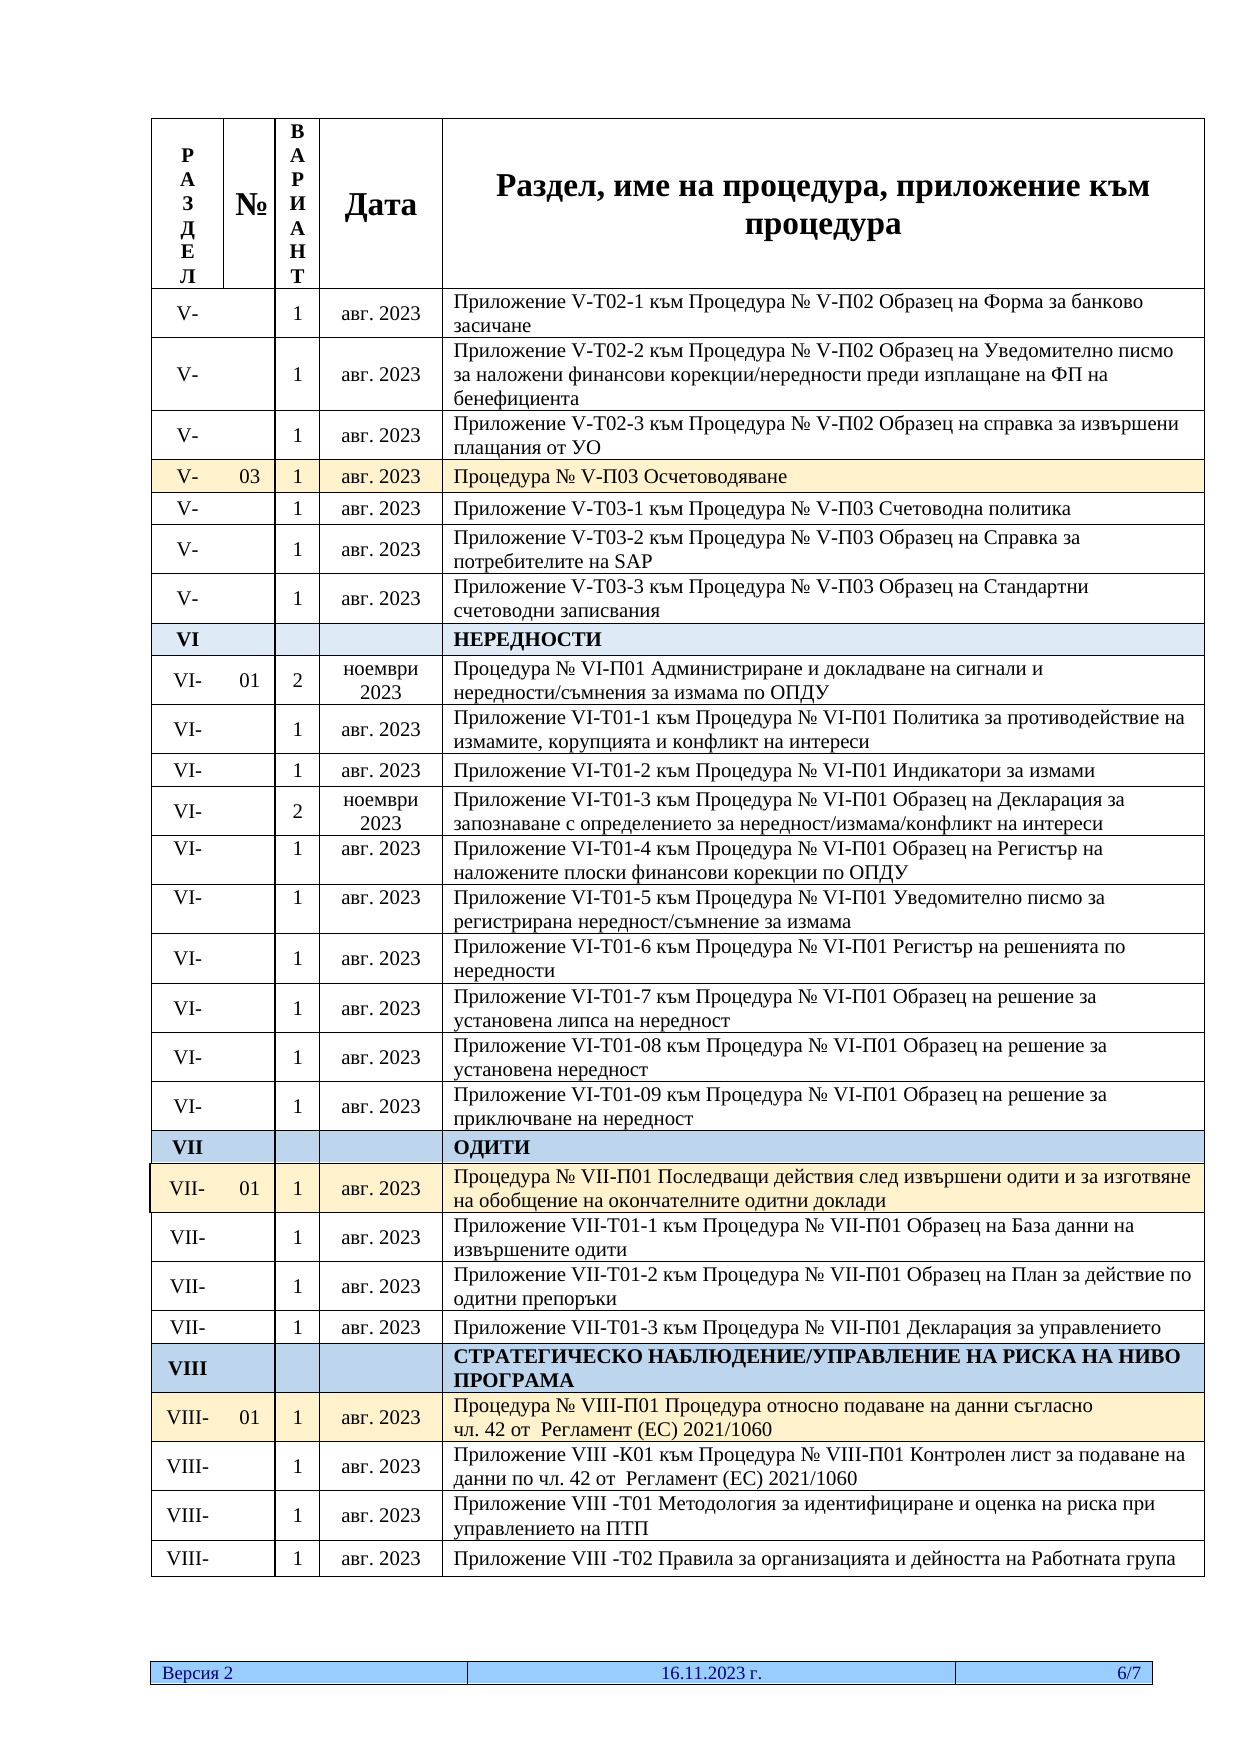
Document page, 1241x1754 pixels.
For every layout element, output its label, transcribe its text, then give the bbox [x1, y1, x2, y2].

table_cell VI [152, 624, 224, 655]
table_cell V- [152, 574, 224, 622]
table_cell Приложение VI-T01-08 към Процедура № VI-П01 Образец на решение за установена нередност [443, 1033, 1204, 1081]
table_cell [224, 787, 274, 835]
table_cell VI- [152, 754, 224, 786]
table_cell [224, 1033, 274, 1081]
table_cell Процедура № VI-П01 Администриране и докладване на сигнали и нередности/съмнения за измама по ОПДУ [443, 656, 1204, 704]
table_cell Процедура № V-П03 Осчетоводяване [443, 460, 1204, 492]
table_cell [320, 1344, 442, 1392]
table_cell 1 [276, 754, 319, 786]
table_cell VI- [152, 885, 224, 933]
table_cell VIII [152, 1344, 224, 1392]
table_cell 1 [276, 1393, 319, 1441]
table_cell авг. 2023 [320, 460, 442, 492]
table_cell [224, 1442, 274, 1490]
table_cell Приложение VII-T01-3 към Процедура № VII-П01 Декларация за управлението [443, 1311, 1204, 1342]
table_cell 01 [224, 1393, 274, 1441]
table_cell 03 [224, 460, 274, 492]
table_cell VII [152, 1131, 224, 1162]
table_cell 1 [276, 411, 319, 459]
table_cell 1 [276, 836, 319, 884]
table_cell 1 [276, 1541, 319, 1576]
table_cell СТРАТЕГИЧЕСКО НАБЛЮДЕНИЕ/УПРАВЛЕНИЕ НА РИСКА НА НИВО ПРОГРАМА [443, 1344, 1204, 1392]
table_cell [224, 1541, 274, 1576]
table_cell авг. 2023 [320, 705, 442, 753]
table_cell [224, 411, 274, 459]
table_cell [224, 705, 274, 753]
table_cell 1 [276, 460, 319, 492]
table_cell VIII- [152, 1442, 224, 1490]
table_cell 01 [224, 1164, 274, 1212]
table_cell VI- [152, 984, 224, 1032]
table_cell [224, 836, 274, 884]
table_cell авг. 2023 [320, 1491, 442, 1539]
table_cell VI- [152, 1082, 224, 1130]
table_cell Приложение V-T02-2 към Процедура № V-П02 Образец на Уведомително писмо за наложени финансови корекции/нередности преди изплащане на ФП на бенефициента [443, 338, 1204, 410]
table_cell [224, 1131, 274, 1162]
table_cell авг. 2023 [320, 1033, 442, 1081]
table_cell Приложение VI-T01-7 към Процедура № VI-П01 Образец на решение за установена липса на нередност [443, 984, 1204, 1032]
table_cell авг. 2023 [320, 1082, 442, 1130]
table_cell авг. 2023 [320, 1164, 442, 1212]
table_cell авг. 2023 [320, 1311, 442, 1342]
table_cell 1 [276, 493, 319, 524]
table_cell ноември 2023 [320, 787, 442, 835]
table_cell 1 [276, 574, 319, 622]
table_cell авг. 2023 [320, 574, 442, 622]
table_cell [224, 885, 274, 933]
table_cell VI- [152, 836, 224, 884]
table_cell VII- [152, 1213, 224, 1261]
table_cell 1 [276, 1164, 319, 1212]
table_cell авг. 2023 [320, 338, 442, 410]
table_cell VII- [152, 1311, 224, 1342]
table_cell ОДИТИ [443, 1131, 1204, 1162]
table_cell 2 [276, 787, 319, 835]
table_cell 1 [276, 525, 319, 573]
table_cell VIII- [152, 1541, 224, 1576]
table_cell [224, 1213, 274, 1261]
table_cell [224, 574, 274, 622]
table_cell Приложение VIII -T01 Методология за идентифициране и оценка на риска при управлението на ПТП [443, 1491, 1204, 1539]
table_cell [443, 1541, 1204, 1576]
table_header Раздел, име на процедура, приложение към процедура [443, 119, 1204, 288]
table_cell [224, 754, 274, 786]
table_cell авг. 2023 [320, 836, 442, 884]
table_header Р А З Д Е Л [152, 119, 223, 288]
table_cell 1 [276, 1311, 319, 1342]
table_cell 1 [276, 1262, 319, 1310]
table_cell Приложение VI-T01-6 към Процедура № VI-П01 Регистър на решенията по нередности [443, 934, 1204, 982]
table_cell [224, 289, 274, 337]
table_cell Процедура № VIII-П01 Процедура относно подаване на данни съгласно чл. 42 от Регламент (ЕС) 2021/1060 [443, 1393, 1204, 1441]
table_cell 1 [276, 1491, 319, 1539]
table_cell Приложение VI-T01-4 към Процедура № VI-П01 Образец на Регистър на наложените плоски финансови корекции по ОПДУ [443, 836, 1204, 884]
table_cell V- [152, 493, 224, 524]
table_cell VI- [152, 1033, 224, 1081]
table_cell 1 [276, 984, 319, 1032]
table_cell [224, 934, 274, 982]
table_cell 1 [276, 1082, 319, 1130]
table_cell V- [152, 338, 224, 410]
table_cell авг. 2023 [320, 885, 442, 933]
table_header Дата [320, 119, 442, 288]
table_header ВАРИАНТ [276, 119, 319, 288]
table_cell Приложение V-T03-1 към Процедура № V-П03 Счетоводна политика [443, 493, 1204, 524]
table_cell 1 [276, 1033, 319, 1081]
table_cell авг. 2023 [320, 1213, 442, 1261]
table_cell [224, 624, 274, 655]
table_cell 1 [276, 1213, 319, 1261]
table_cell 1 [276, 705, 319, 753]
table_cell авг. 2023 [320, 1442, 442, 1490]
table_cell [224, 984, 274, 1032]
table_cell V- [152, 525, 224, 573]
table_cell 1 [276, 885, 319, 933]
table_cell ноември 2023 [320, 656, 442, 704]
table_cell Приложение V-T03-3 към Процедура № V-П03 Образец на Стандартни счетоводни записвания [443, 574, 1204, 622]
table_cell [320, 1131, 442, 1162]
table_cell VII- [151, 1164, 224, 1212]
table_cell авг. 2023 [320, 1541, 442, 1576]
table_cell [224, 1082, 274, 1130]
table_cell [224, 1311, 274, 1342]
table_cell авг. 2023 [320, 525, 442, 573]
table_cell Приложение VIII -К01 към Процедура № VIII-П01 Контролен лист за подаване на данни по чл. 42 от Регламент (ЕС) 2021/1060 [443, 1442, 1204, 1490]
table_cell [276, 624, 319, 655]
table_cell VI- [152, 705, 224, 753]
table_cell V- [152, 289, 224, 337]
table_cell Приложение V-T02-1 към Процедура № V-П02 Образец на Форма за банково засичане [443, 289, 1204, 337]
table_cell авг. 2023 [320, 493, 442, 524]
table_cell [320, 624, 442, 655]
table_cell 01 [224, 656, 274, 704]
table_cell VI- [152, 656, 224, 704]
table_cell 2 [276, 656, 319, 704]
table_cell Приложение VI-T01-5 към Процедура № VI-П01 Уведомително писмо за регистрирана нередност/съмнение за измама [443, 885, 1204, 933]
table_cell 1 [276, 1442, 319, 1490]
table_cell Приложение V-T03-2 към Процедура № V-П03 Образец на Справка за потребителите на SAP [443, 525, 1204, 573]
table_cell [224, 1491, 274, 1539]
table_cell Приложение VII-T01-1 към Процедура № VII-П01 Образец на База данни на извършените одити [443, 1213, 1204, 1261]
table_cell Приложение VI-T01-09 към Процедура № VI-П01 Образец на решение за приключване на нередност [443, 1082, 1204, 1130]
table_cell авг. 2023 [320, 754, 442, 786]
table_cell VII- [152, 1262, 224, 1310]
table_cell [224, 1262, 274, 1310]
table_cell 1 [276, 289, 319, 337]
table_cell VI- [152, 934, 224, 982]
table_cell 1 [276, 338, 319, 410]
table_cell [224, 525, 274, 573]
table_cell VI- [152, 787, 224, 835]
table_cell авг. 2023 [320, 984, 442, 1032]
table_cell [224, 1344, 274, 1392]
table_cell V- [152, 411, 224, 459]
table_cell Приложение VI-T01-2 към Процедура № VI-П01 Индикатори за измами [443, 754, 1204, 786]
table_cell авг. 2023 [320, 411, 442, 459]
table_cell 1 [276, 934, 319, 982]
table_cell [276, 1131, 319, 1162]
table_cell VIII- [152, 1393, 224, 1441]
table_cell Приложение V-T02-3 към Процедура № V-П02 Образец на справка за извършени плащания от УО [443, 411, 1204, 459]
table_cell [224, 338, 274, 410]
table_cell V- [152, 460, 224, 492]
table_cell Приложение VI-T01-3 към Процедура № VI-П01 Образец на Декларация за запознаване с определението за нередност/измама/конфликт на интереси [443, 787, 1204, 835]
table_header № [224, 119, 274, 288]
table_cell НЕРЕДНОСТИ [443, 624, 1204, 655]
table_cell авг. 2023 [320, 289, 442, 337]
table_cell [224, 493, 274, 524]
table_cell Процедура № VII-П01 Последващи действия след извършени одити и за изготвяне на обобщение на окончателните одитни доклади [443, 1164, 1204, 1212]
table_cell авг. 2023 [320, 1393, 442, 1441]
table_cell Приложение VII-T01-2 към Процедура № VII-П01 Образец на План за действие по одитни препоръки [443, 1262, 1204, 1310]
table_cell [276, 1344, 319, 1392]
table_cell авг. 2023 [320, 934, 442, 982]
table_cell авг. 2023 [320, 1262, 442, 1310]
table_cell VIII- [152, 1491, 224, 1539]
table_cell Приложение VI-T01-1 към Процедура № VI-П01 Политика за противодействие на измамите, корупцията и конфликт на интереси [443, 705, 1204, 753]
